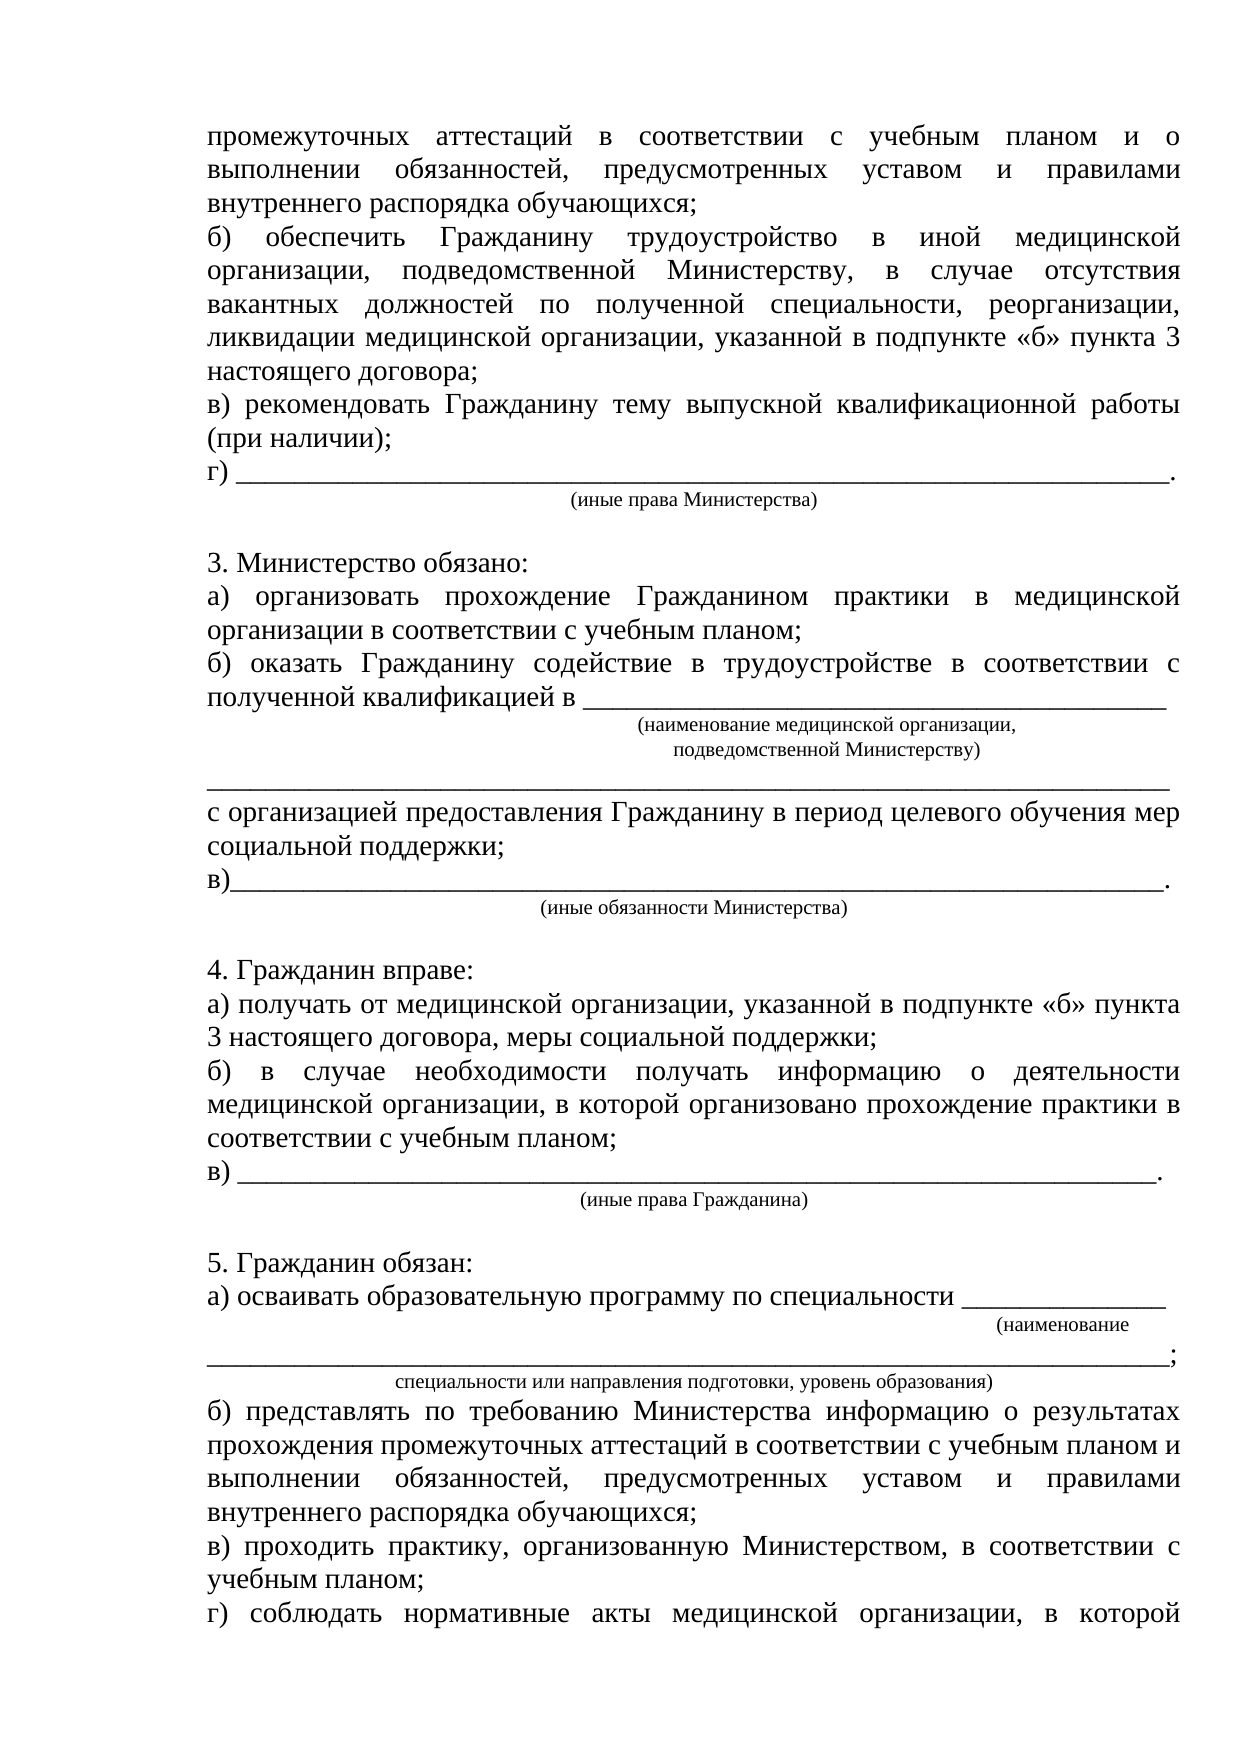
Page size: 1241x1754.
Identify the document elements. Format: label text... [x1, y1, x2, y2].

text 5. Гражданин обязан: [207, 1245, 1181, 1278]
text б) обеспечить Гражданину трудоустройство в иной медицинской организации, подведомственной Министерству, в случае отсутствия вакантных должностей по полученной специальности, реорганизации, ликвидации медицинской организации, указанной в подпункте «б» пункта 3 настоящего договора; [207, 219, 1181, 386]
text в) проходить практику, организованную Министерством, в соответствии с учебным планом; [207, 1528, 1181, 1595]
text а) осваивать образовательную программу по специальности ______________ [207, 1278, 1181, 1312]
text __________________________________________________________________; [207, 1336, 1181, 1369]
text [207, 1595, 1181, 1628]
text подведомственной Министерству) [207, 736, 1181, 761]
text (иные права Министерства) [207, 487, 1181, 511]
text б) представлять по требованию Министерства информацию о результатах прохождения промежуточных аттестаций в соответствии с учебным планом и выполнении обязанностей, предусмотренных уставом и правилами внутреннего распорядка обучающихся; [207, 1393, 1181, 1528]
text б) оказать Гражданину содействие в трудоустройстве в соответствии с полученной квалификацией в ________________________________________ [207, 645, 1181, 712]
text (иные обязанности Министерства) [207, 895, 1181, 919]
text в) рекомендовать Гражданину тему выпускной квалификационной работы (при наличии); [207, 386, 1181, 453]
text б) в случае необходимости получать информацию о деятельности медицинской организации, в которой организовано прохождение практики в соответствии с учебным планом; [207, 1053, 1181, 1153]
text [207, 118, 1181, 219]
text 3. Министерство обязано: [207, 545, 1181, 578]
text а) получать от медицинской организации, указанной в подпункте «б» пункта 3 настоящего договора, меры социальной поддержки; [207, 986, 1181, 1053]
text г) ________________________________________________________________. [207, 453, 1181, 487]
text в)________________________________________________________________. [207, 861, 1181, 895]
text (иные права Гражданина) [207, 1187, 1181, 1211]
text в) _______________________________________________________________. [207, 1153, 1181, 1187]
text специальности или направления подготовки, уровень образования) [207, 1369, 1181, 1393]
text 4. Гражданин вправе: [207, 952, 1181, 986]
text а) организовать прохождение Гражданином практики в медицинской организации в соответствии с учебным планом; [207, 578, 1181, 645]
text (наименование [871, 1312, 1181, 1336]
text (наименование медицинской организации, [207, 712, 1181, 736]
text __________________________________________________________________ с организацией предоставления Гражданину в период целевого обучения мер социальной поддержки; [207, 761, 1181, 861]
